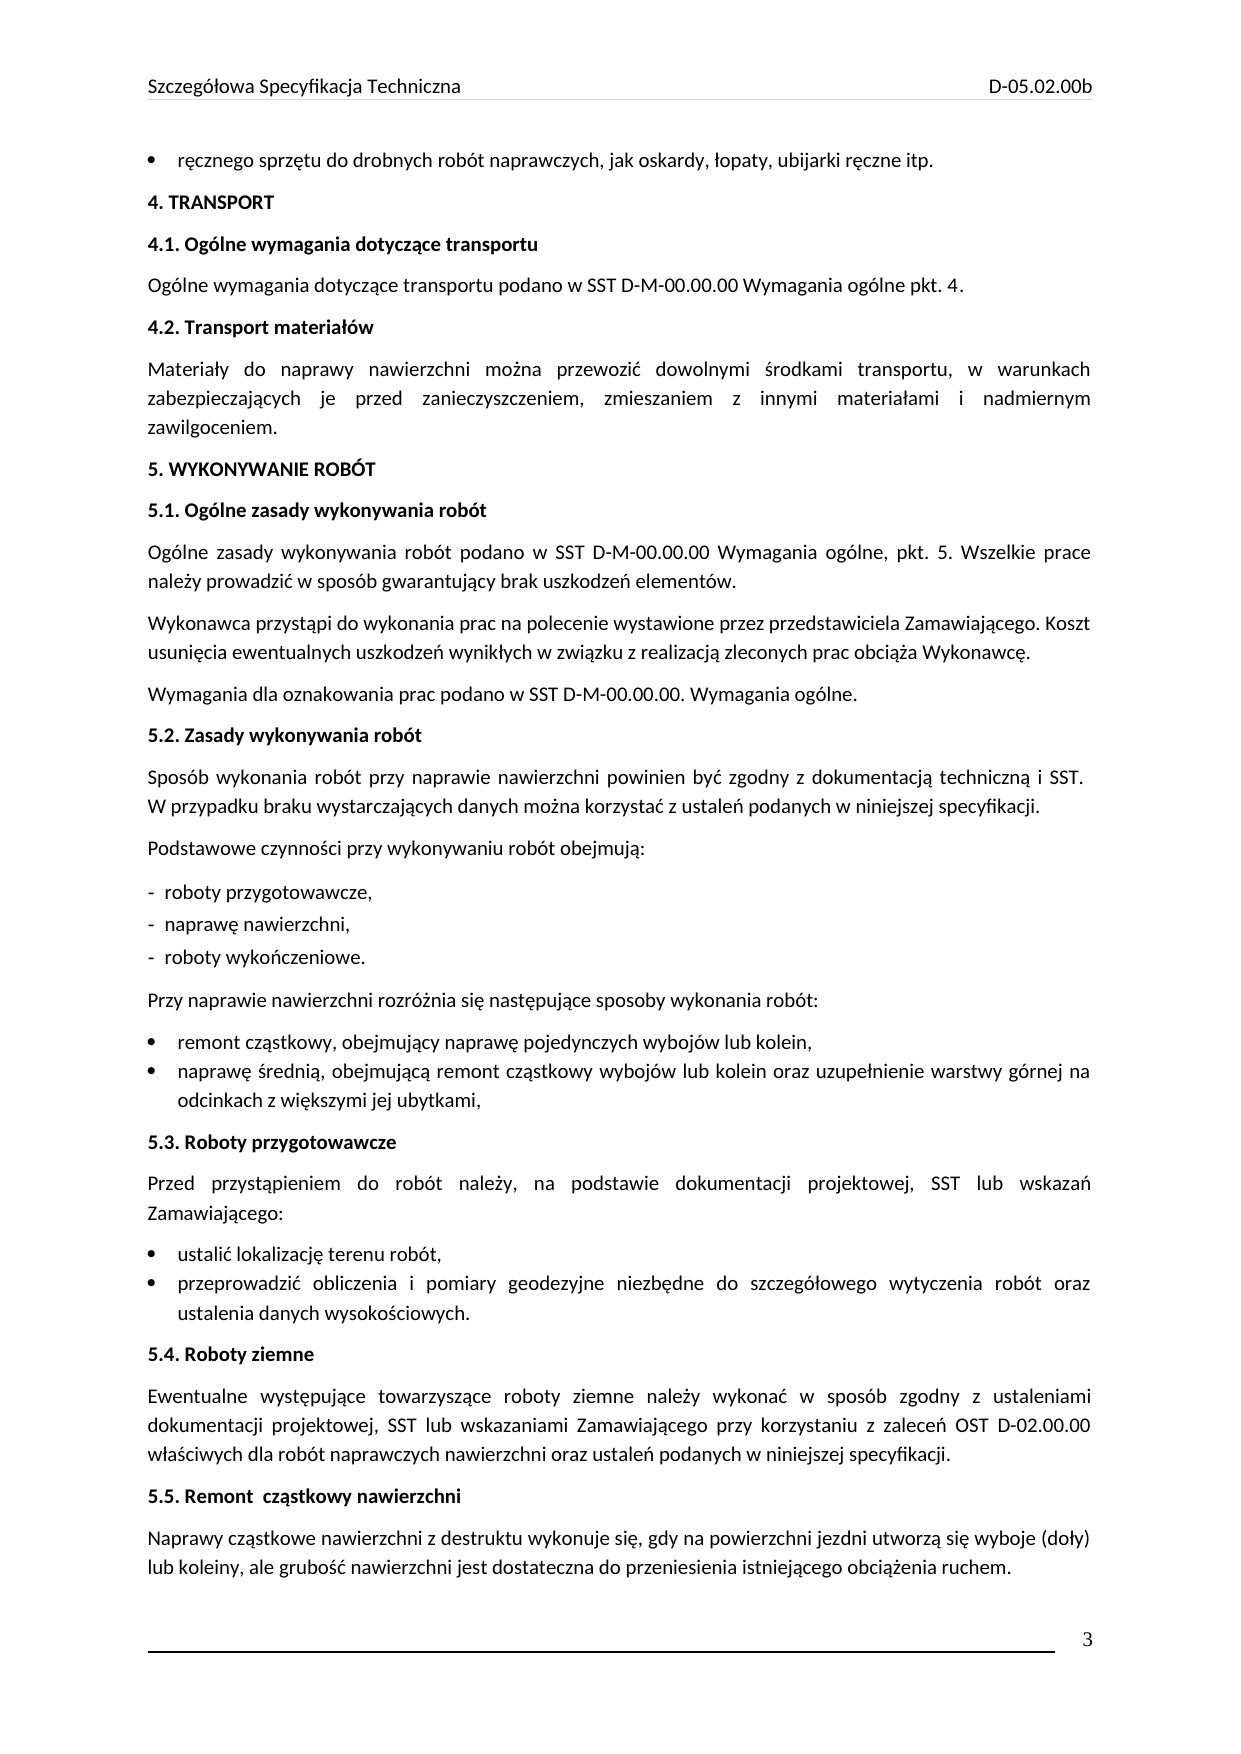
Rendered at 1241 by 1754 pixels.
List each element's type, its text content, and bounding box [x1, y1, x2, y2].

list naprawę średnią, obejmującą remont cząstkowy wybojów lub kolein oraz uzupełnienie warstwy górnej na odcinkach z większymi jej ubytkami, [148, 1058, 1092, 1113]
text 5.4. Roboty ziemne [148, 1341, 1092, 1367]
list roboty wykończeniowe. [148, 942, 1092, 971]
text Naprawy cząstkowe nawierzchni z destruktu wykonuje się, gdy na powierzchni jezdni utworzą się wyboje (doły) lub koleiny, ale grubość nawierzchni jest dostateczna do przeniesienia istniejącego obciążenia ruchem. [147, 1525, 1092, 1579]
list naprawę nawierzchni, [148, 909, 1092, 938]
text Podstawowe czynności przy wykonywaniu robót obejmują: [147, 835, 1092, 861]
text Sposób wykonania robót przy naprawie nawierzchni powinien być zgodny z dokumentacją techniczną i SST. W przypadku braku wystarczających danych można korzystać z ustaleń podanych w niniejszej specyfikacji. [147, 764, 1092, 819]
text 5.5. Remont cząstkowy nawierzchni [148, 1483, 1092, 1508]
text 5.3. Roboty przygotowawcze [148, 1129, 1092, 1154]
text 4.1. Ogólne wymagania dotyczące transportu [148, 231, 1092, 256]
text Ewentualne występujące towarzyszące roboty ziemne należy wykonać w sposób zgodny z ustaleniami dokumentacji projektowej, SST lub wskazaniami Zamawiającego przy korzystaniu z zaleceń OST D-02.00.00 właściwych dla robót naprawczych nawierzchni oraz ustaleń podanych w niniejszej specyfikacji. [147, 1383, 1092, 1467]
list remont cząstkowy, obejmujący naprawę pojedynczych wybojów lub kolein, [148, 1029, 1092, 1054]
text Ogólne zasady wykonywania robót podano w SST D-M-00.00.00 Wymagania ogólne, pkt. 5. Wszelkie prace należy prowadzić w sposób gwarantujący brak uszkodzeń elementów. [148, 539, 1092, 594]
text Przy naprawie nawierzchni rozróżnia się następujące sposoby wykonania robót: [147, 987, 1092, 1013]
text 4.2. Transport materiałów [148, 314, 1092, 340]
list przeprowadzić obliczenia i pomiary geodezyjne niezbędne do szczegółowego wytyczenia robót oraz ustalenia danych wysokościowych. [148, 1271, 1092, 1325]
text 4. TRANSPORT [148, 189, 1092, 215]
text 5.2. Zasady wykonywania robót [148, 723, 1092, 748]
list ustalić lokalizację terenu robót, [148, 1241, 1092, 1267]
list Ogólne wymagania dotyczące transportu podano w SST D-M-00.00.00 Wymagania ogólne pkt. 4. [148, 273, 1092, 298]
text Wymagania dla oznakowania prac podano w SST D-M-00.00.00. Wymagania ogólne. [148, 681, 1092, 706]
text Wykonawca przystąpi do wykonania prac na polecenie wystawione przez przedstawiciela Zamawiającego. Koszt usunięcia ewentualnych uszkodzeń wynikłych w związku z realizacją zleconych prac obciąża Wykonawcę. [148, 610, 1092, 665]
list 5.1. Ogólne zasady wykonywania robót [148, 498, 1092, 523]
text Przed przystąpieniem do robót należy, na podstawie dokumentacji projektowej, SST lub wskazań Zamawiającego: [147, 1171, 1092, 1225]
list roboty przygotowawcze, [148, 877, 1092, 905]
list ręcznego sprzętu do drobnych robót naprawczych, jak oskardy, łopaty, ubijarki ręczne itp. [148, 148, 1092, 173]
text 5. WYKONYWANIE ROBÓT [148, 456, 1092, 481]
text Materiały do naprawy nawierzchni można przewozić dowolnymi środkami transportu, w warunkach zabezpieczających je przed zanieczyszczeniem, zmieszaniem z innymi materiałami i nadmiernym zawilgoceniem. [147, 356, 1092, 440]
